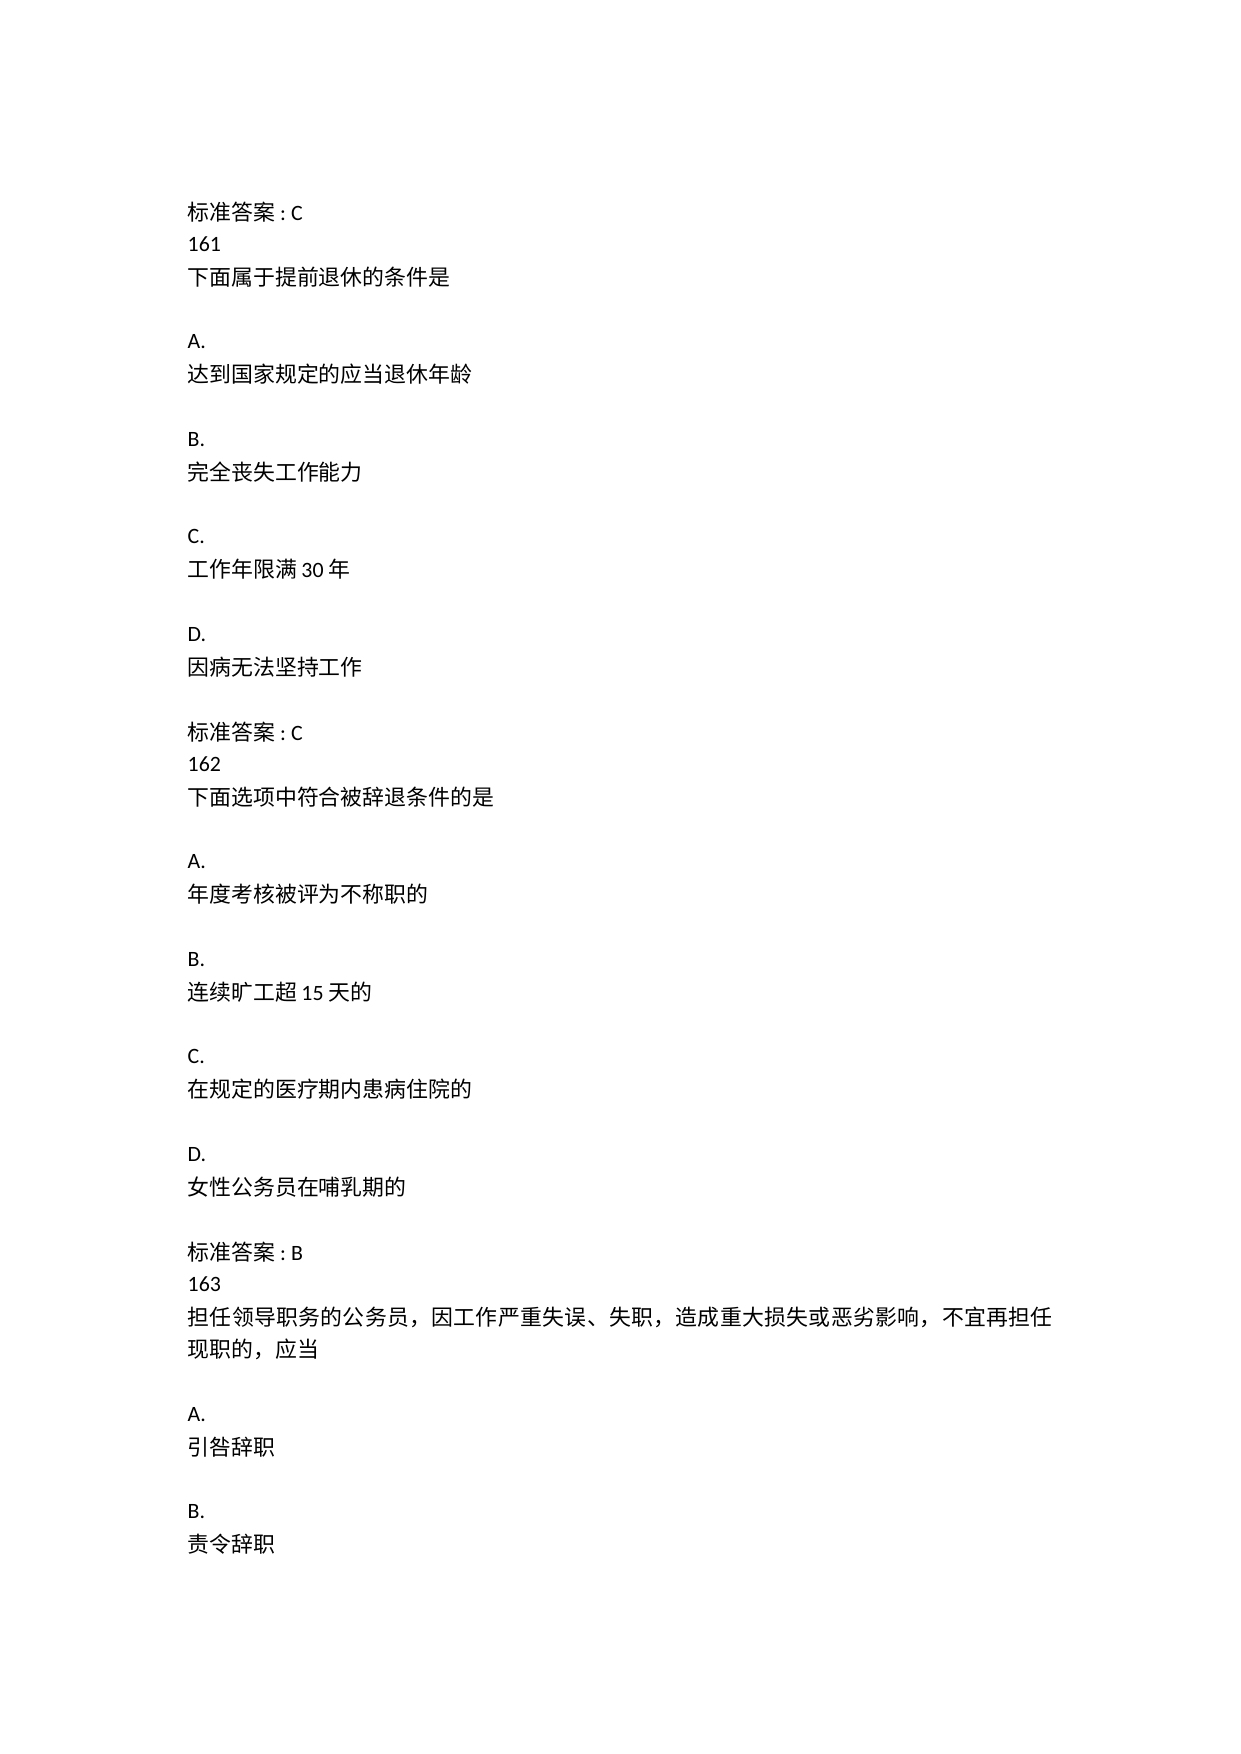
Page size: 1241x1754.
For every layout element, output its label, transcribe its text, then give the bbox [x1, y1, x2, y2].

text D. [187, 1137, 1053, 1169]
text 年度考核被评为不称职的 [187, 877, 1053, 909]
text A. [187, 1397, 1053, 1429]
text 因病无法坚持工作 [187, 649, 1053, 682]
text 标准答案 : B [187, 1234, 1053, 1267]
text 达到国家规定的应当退休年龄 [187, 357, 1053, 389]
text D. [187, 617, 1053, 649]
text 担任领导职务的公务员，因工作严重失误、失职，造成重大损失或恶劣影响，不宜再担任现职的，应当 [187, 1299, 1053, 1364]
text 下面选项中符合被辞退条件的是 [187, 779, 1053, 812]
text 女性公务员在哺乳期的 [187, 1169, 1053, 1202]
text B. [187, 942, 1053, 974]
text 标准答案 : C [187, 194, 1053, 227]
text 完全丧失工作能力 [187, 454, 1053, 487]
text 责令辞职 [187, 1527, 1053, 1559]
text C. [187, 519, 1053, 552]
text B. [187, 1494, 1053, 1527]
text 连续旷工超15天的 [187, 974, 1053, 1007]
text B. [187, 422, 1053, 454]
text 工作年限满30年 [187, 552, 1053, 584]
text 引咎辞职 [187, 1429, 1053, 1462]
text 下面属于提前退休的条件是 [187, 259, 1053, 292]
text 在规定的医疗期内患病住院的 [187, 1072, 1053, 1104]
text A. [187, 324, 1053, 357]
text 161 [187, 227, 1053, 259]
text A. [187, 844, 1053, 877]
text C. [187, 1039, 1053, 1072]
text 163 [187, 1267, 1053, 1299]
text 162 [187, 747, 1053, 779]
text 标准答案 : C [187, 714, 1053, 747]
